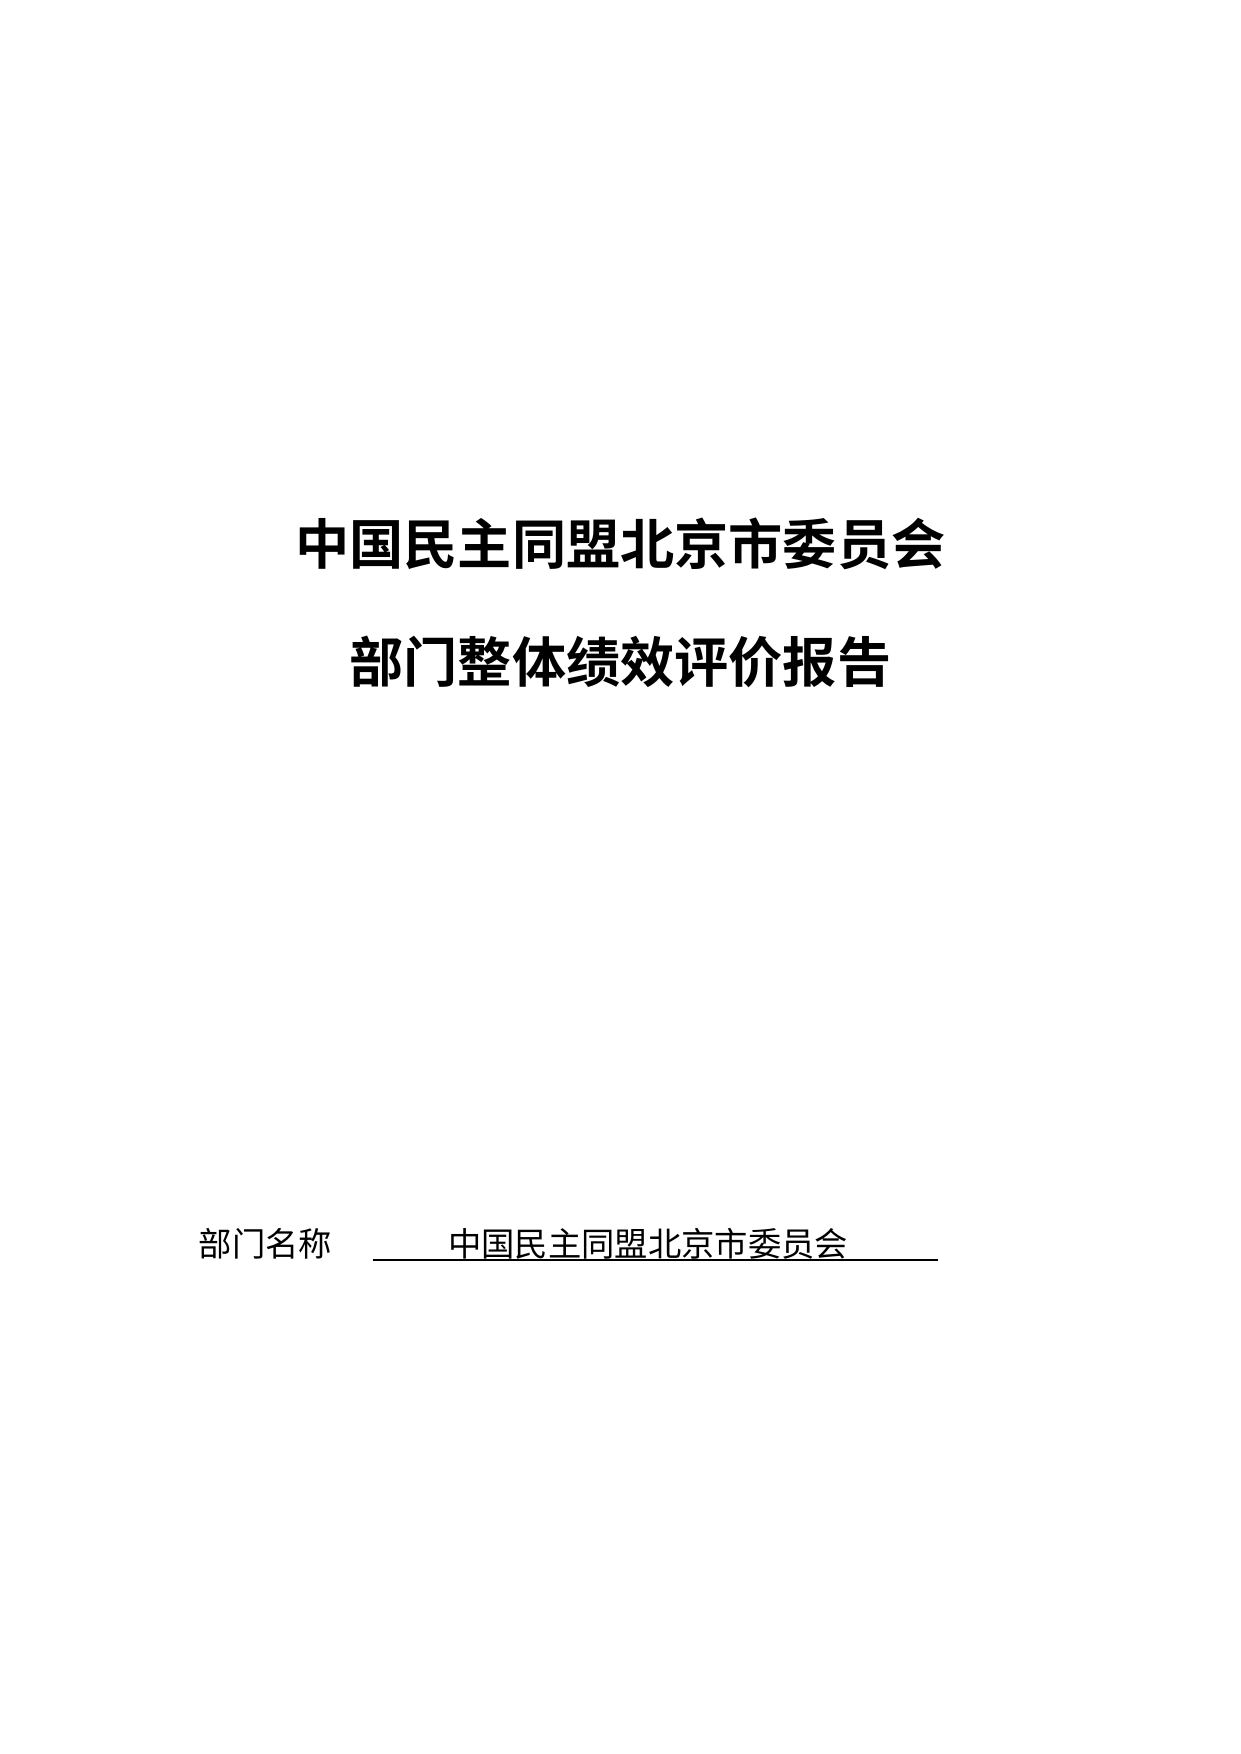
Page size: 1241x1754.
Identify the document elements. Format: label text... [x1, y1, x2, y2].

text 中国民主同盟北京市委员会 [187, 502, 1053, 580]
text 部门整体绩效评价报告 [187, 619, 1053, 698]
table_header 部门名称 [188, 1186, 361, 1279]
table_header 中国民主同盟北京市委员会 [361, 1186, 1076, 1279]
